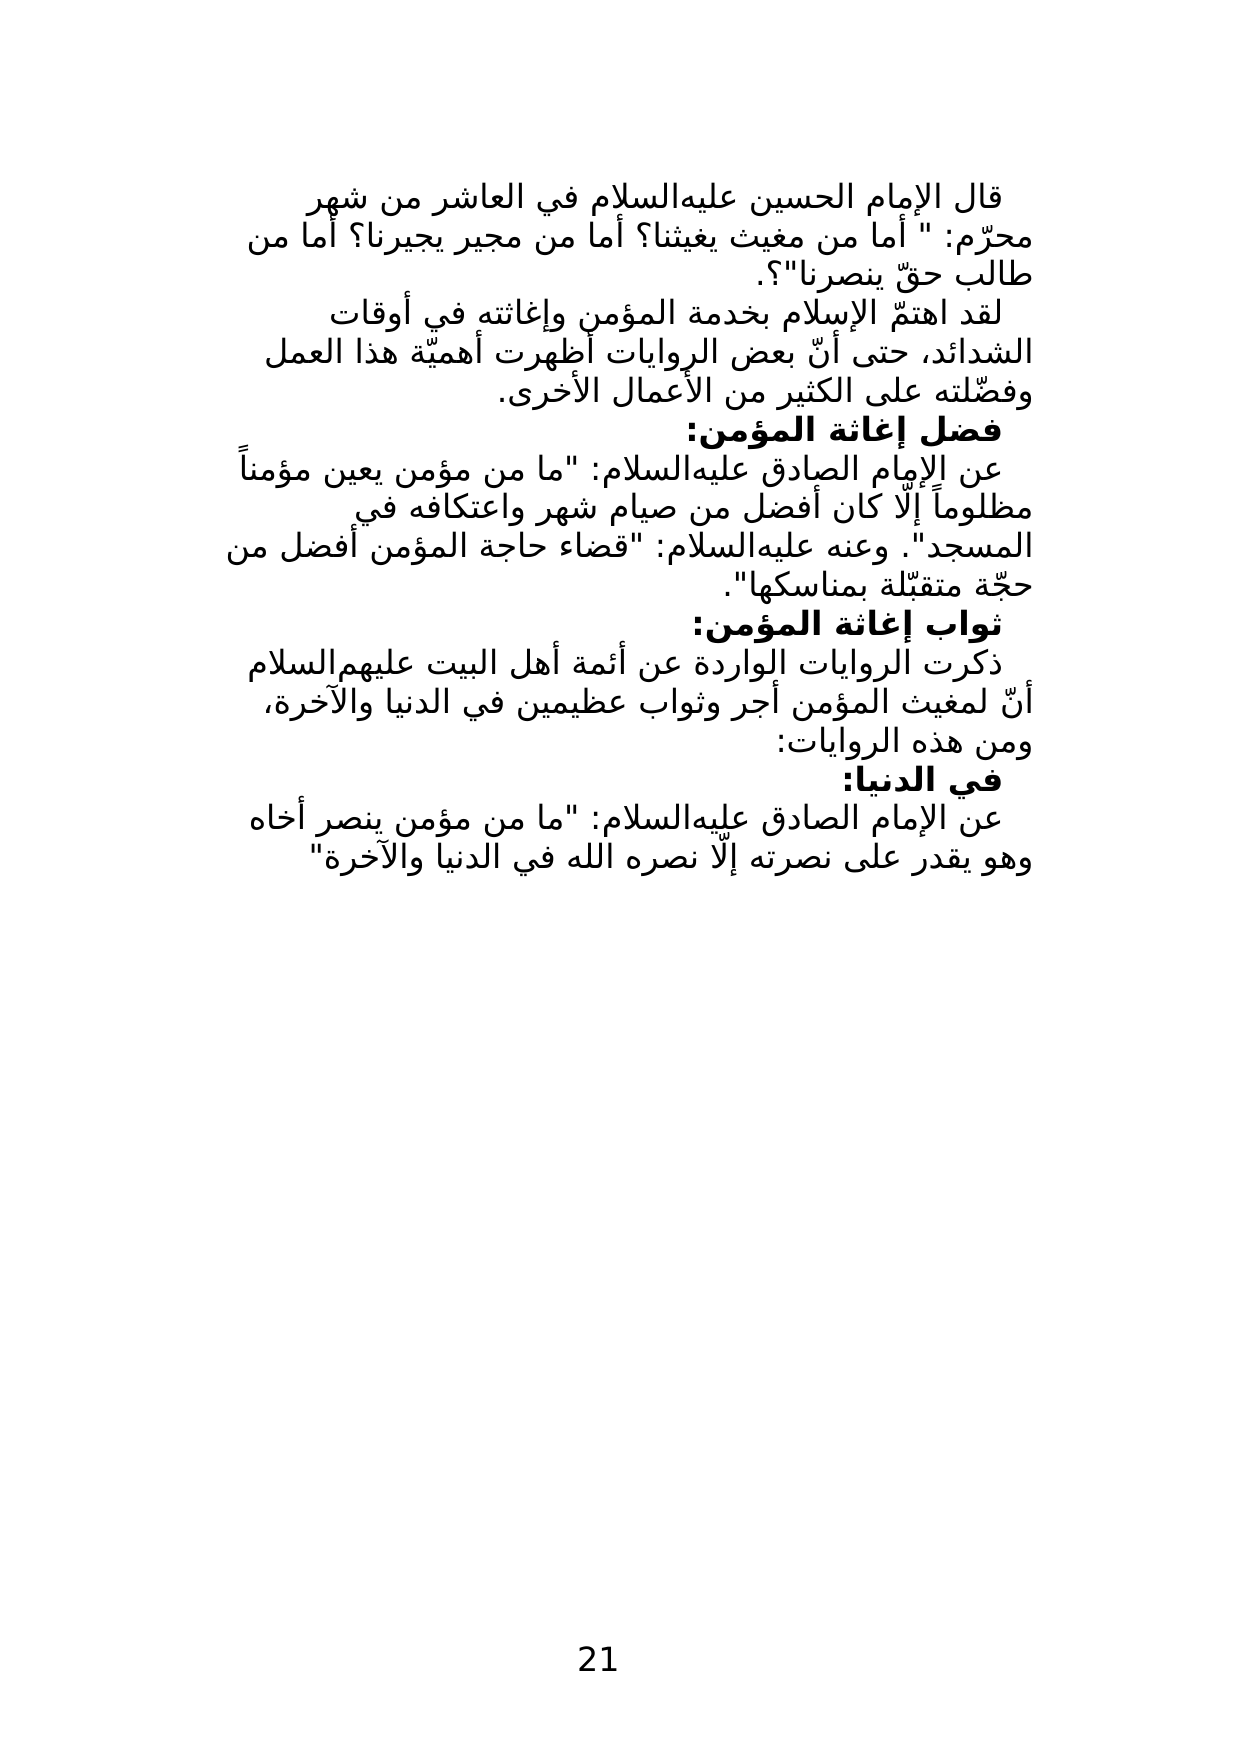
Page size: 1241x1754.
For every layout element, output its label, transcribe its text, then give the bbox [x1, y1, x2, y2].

text ثواب إغاثة المؤمن: [222, 604, 1033, 643]
text قال الإمام الحسين عليه‌السلام في العاشر من شهر محرّم: " أما من مغيث يغيثنا؟ أما من مجير يجيرنا؟ أما من طالب حقّ ينصرنا"؟. [222, 177, 1033, 294]
text عن الإمام الصادق عليه‌السلام: "ما من مؤمن ينصر أخاه وهو يقدر على نصرته إلّا نصره الله في الدنيا والآخرة" [222, 799, 1033, 877]
text فضل إغاثة المؤمن: [222, 410, 1033, 449]
text في الدنيا: [222, 760, 1033, 799]
text عن الإمام الصادق عليه‌السلام: "ما من مؤمن يعين مؤمناً مظلوماً إلّا كان أفضل من صيام شهر واعتكافه في المسجد". وعنه عليه‌السلام: "قضاء حاجة المؤمن أفضل من حجّة متقبّلة بمناسكها". [222, 449, 1033, 604]
text ذكرت الروايات الواردة عن أئمة أهل البيت عليهم‌السلام أنّ لمغيث المؤمن أجر وثواب عظيمين في الدنيا والآخرة، ومن هذه الروايات: [222, 643, 1033, 760]
text لقد اهتمّ الإسلام بخدمة المؤمن وإغاثته في أوقات الشدائد، حتى أنّ بعض الروايات أظهرت أهميّة هذا العمل وفضّلته على الكثير من الأعمال الأخرى. [222, 294, 1033, 410]
